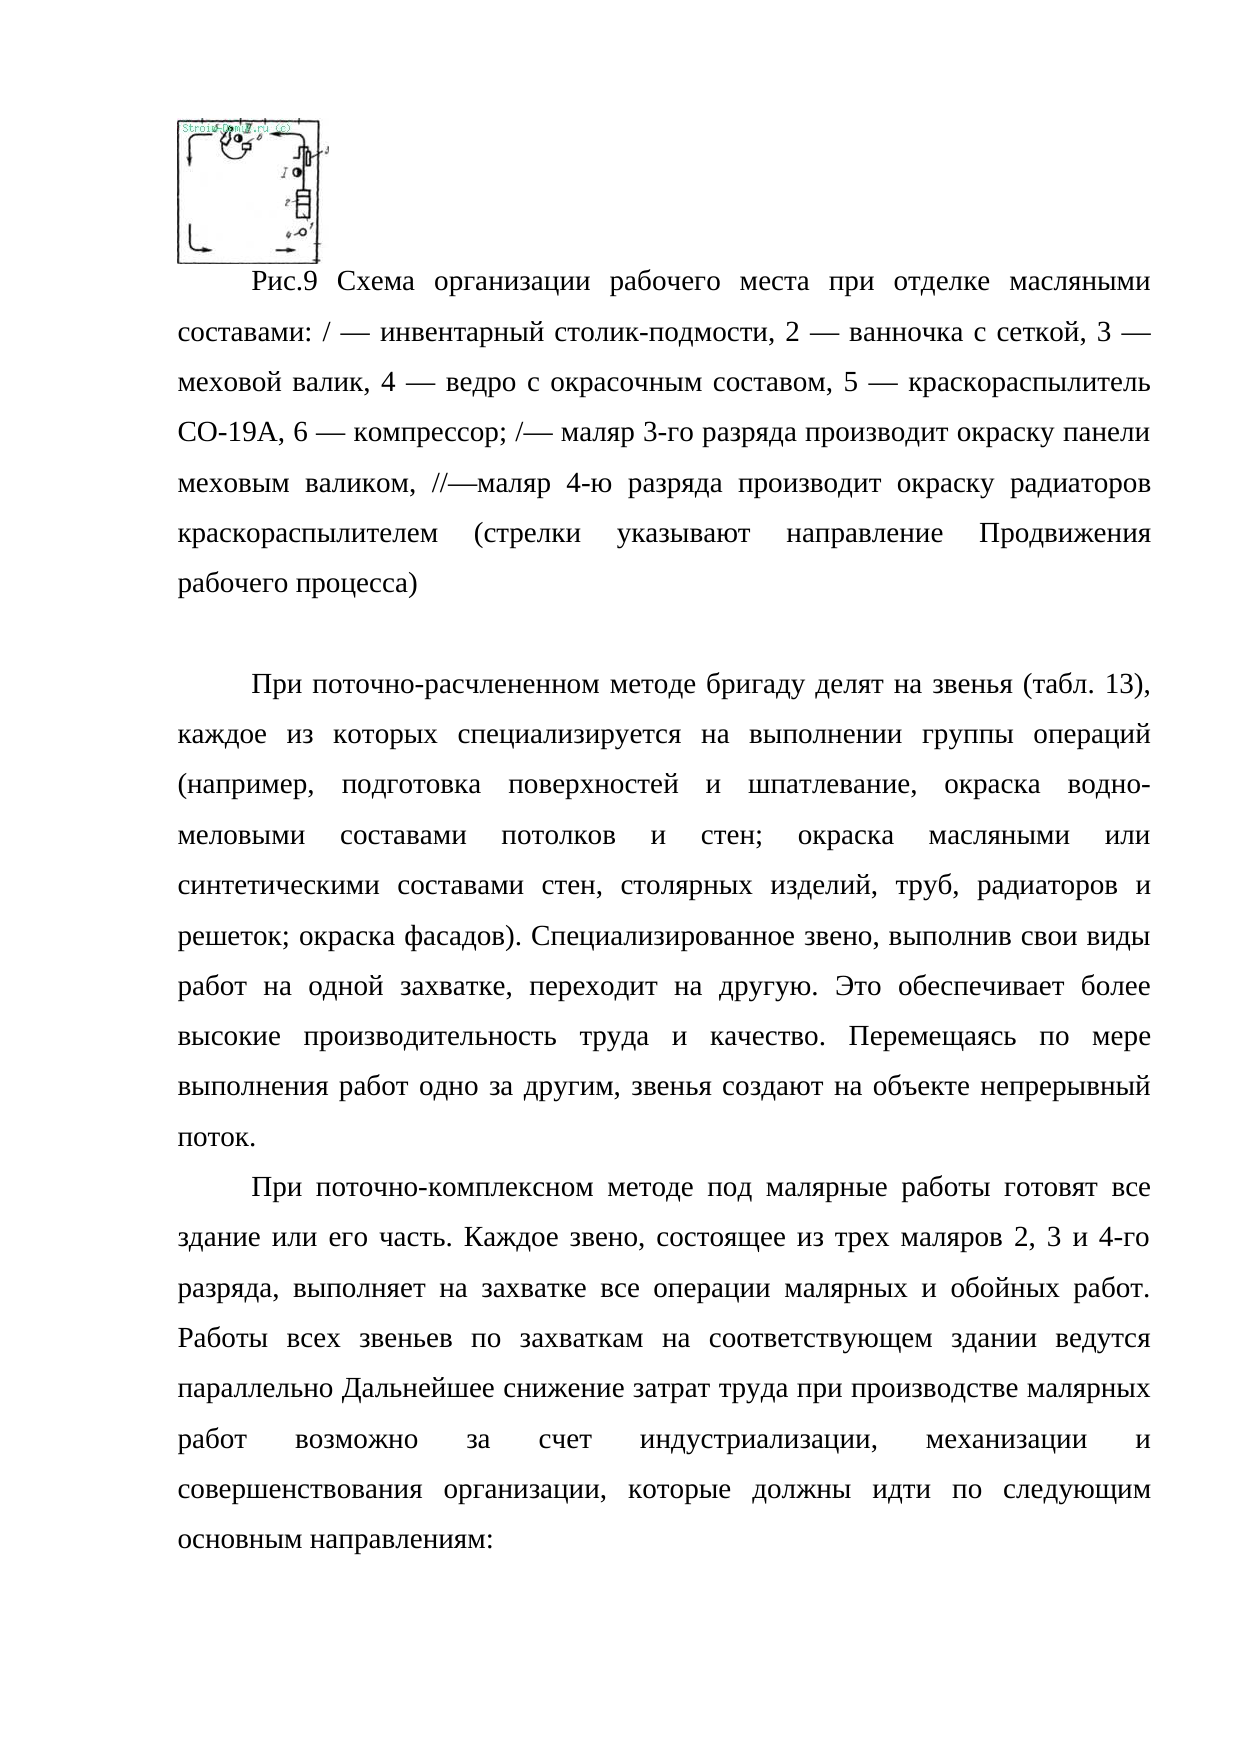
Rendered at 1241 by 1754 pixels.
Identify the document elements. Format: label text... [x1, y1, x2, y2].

text Рис.9 Схема организации рабочего места при отделке масляными составами: / — инвентарный столик-подмости, 2 — ванночка с сеткой, 3 — меховой валик, 4 — ведро с окрасочным составом, 5 — краскораспылитель СО-19А, 6 — компрессор; /— маляр 3-го разряда производит окраску панели меховым валиком, //—маляр 4-ю разряда производит окраску радиаторов краскораспылителем (стрелки указывают направление Продвижения рабочего процесса) [177, 263, 1152, 599]
text При поточно-комплексном методе под малярные работы готовят все здание или его часть. Каждое звено, состоящее из трех маляров 2, 3 и 4-го разряда, выполняет на захватке все операции малярных и обойных работ. Работы всех звеньев по захваткам на соответствующем здании ведутся параллельно Дальнейшее снижение затрат труда при производстве малярных работ возможно за счет индустриализации, механизации и совершенствования организации, которые должны идти по следующим основным направлениям: [177, 1169, 1152, 1555]
picture [177, 118, 329, 264]
text При поточно-расчлененном методе бригаду делят на звенья (табл. 13), каждое из которых специализируется на выполнении группы операций (например, подготовка поверхностей и шпатлевание, окраска водно-меловыми составами потолков и стен; окраска масляными или синтетическими составами стен, столярных изделий, труб, радиаторов и решеток; окраска фасадов). Специализированное звено, выполнив свои виды работ на одной захватке, переходит на другую. Это обеспечивает более высокие производительность труда и качество. Перемещаясь по мере выполнения работ одно за другим, звенья создают на объекте непрерывный поток. [177, 666, 1152, 1152]
